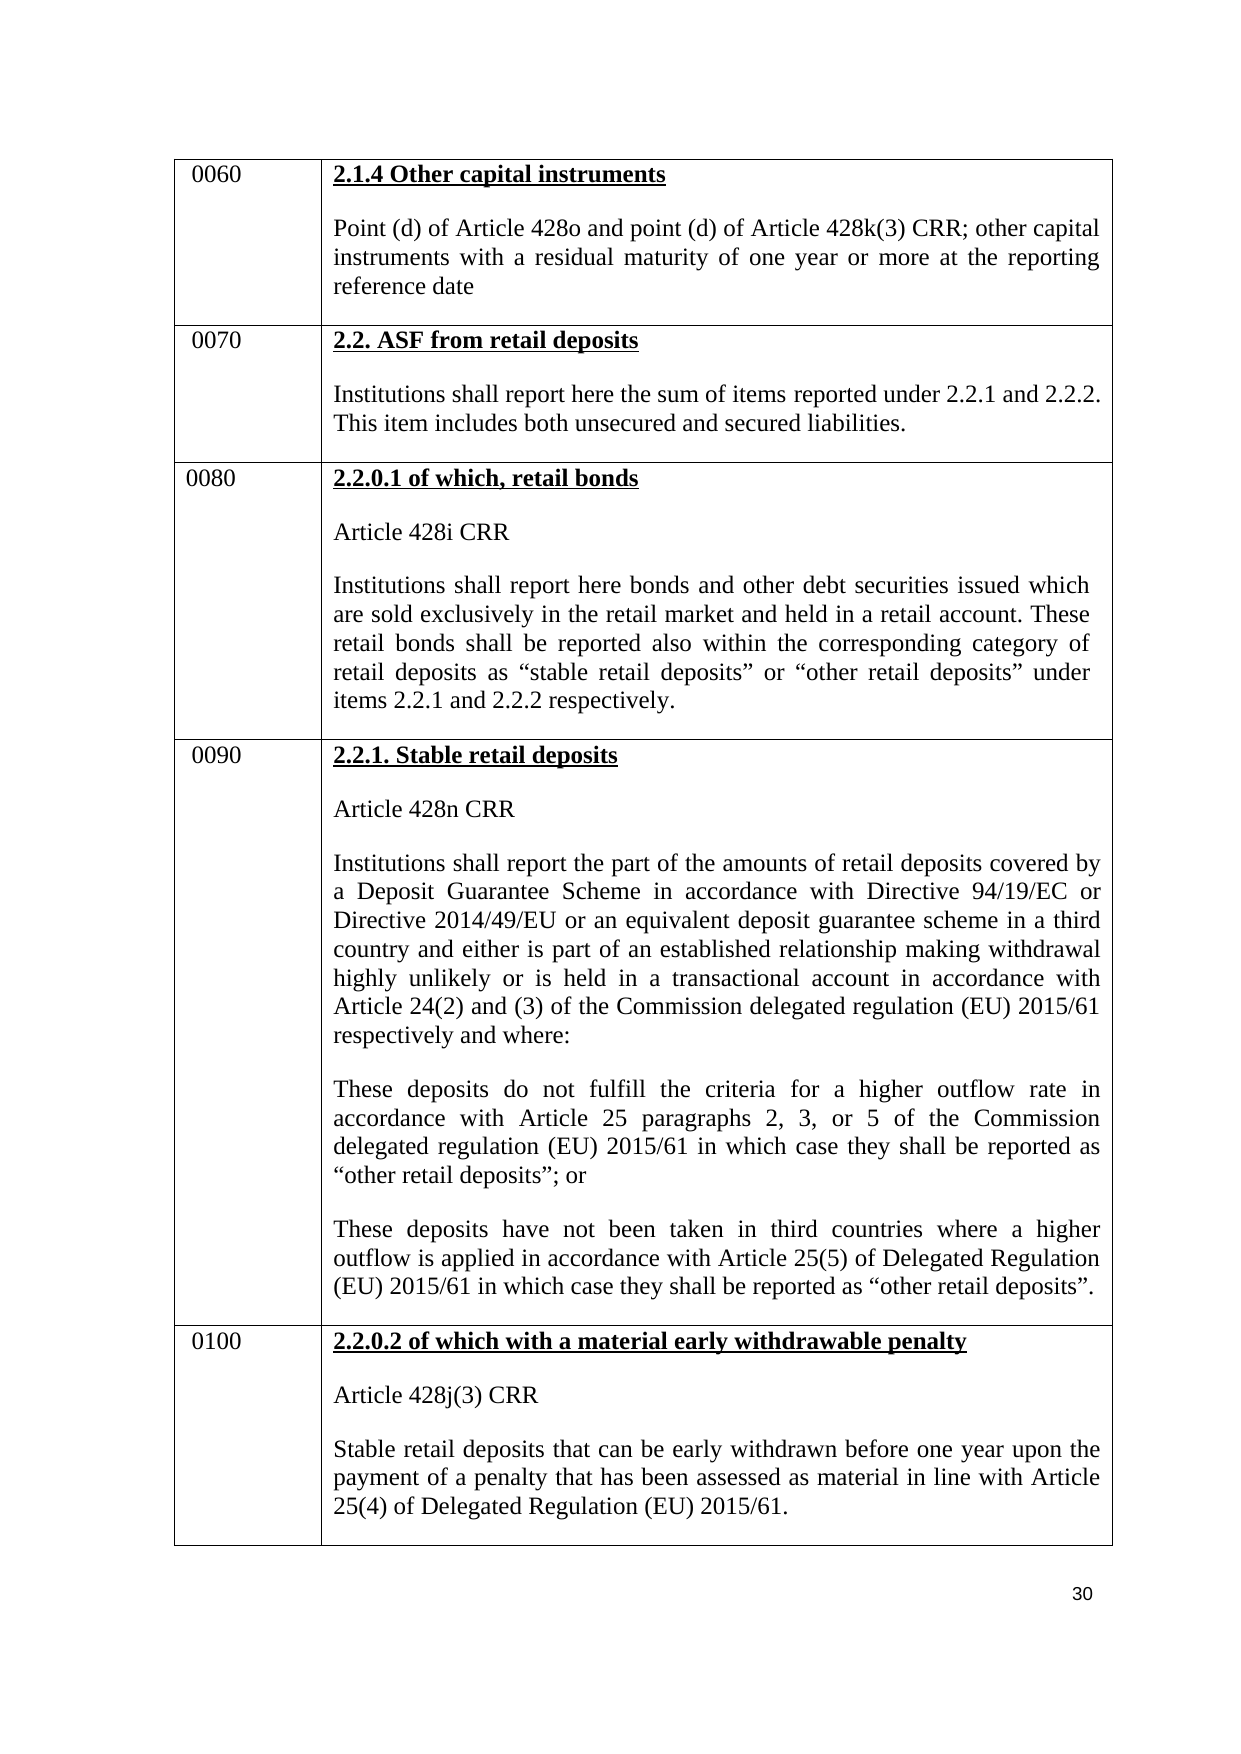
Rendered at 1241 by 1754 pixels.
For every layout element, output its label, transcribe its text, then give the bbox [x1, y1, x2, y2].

table_cell 0100 [175, 1326, 321, 1545]
table_cell 0070 [175, 326, 321, 462]
table_cell 0080 [175, 463, 321, 739]
table_cell 0060 [175, 160, 321, 324]
table_cell 2.2.0.1 of which, retail bonds Article 428i CRR Institutions shall report here bonds and other debt securities issued which are sold exclusively in the retail market and held in a retail account. These retail bonds shall be reported also within the corresponding category of retail deposits as “stable retail deposits” or “other retail deposits” under items 2.2.1 and 2.2.2 respectively. [322, 463, 1112, 739]
table_cell 2.2.0.2 of which with a material early withdrawable penalty Article 428j(3) CRR Stable retail deposits that can be early withdrawn before one year upon the payment of a penalty that has been assessed as material in line with Article 25(4) of Delegated Regulation (EU) 2015/61. [322, 1326, 1112, 1545]
table_cell 2.2.1. Stable retail deposits Article 428n CRR Institutions shall report the part of the amounts of retail deposits covered by a Deposit Guarantee Scheme in accordance with Directive 94/19/EC or Directive 2014/49/EU or an equivalent deposit guarantee scheme in a third country and either is part of an established relationship making withdrawal highly unlikely or is held in a transactional account in accordance with Article 24(2) and (3) of the Commission delegated regulation (EU) 2015/61 respectively and where: These deposits do not fulfill the criteria for a higher outflow rate in accordance with Article 25 paragraphs 2, 3, or 5 of the Commission delegated regulation (EU) 2015/61 in which case they shall be reported as “other retail deposits”; or These deposits have not been taken in third countries where a higher outflow is applied in accordance with Article 25(5) of Delegated Regulation (EU) 2015/61 in which case they shall be reported as “other retail deposits”. [322, 740, 1112, 1325]
table_cell 0090 [175, 740, 321, 1325]
table_cell 2.1.4 Other capital instruments Point (d) of Article 428o and point (d) of Article 428k(3) CRR; other capital instruments with a residual maturity of one year or more at the reporting reference date [322, 160, 1112, 324]
table_cell 2.2. ASF from retail deposits Institutions shall report here the sum of items reported under 2.2.1 and 2.2.2. This item includes both unsecured and secured liabilities. [322, 326, 1112, 462]
